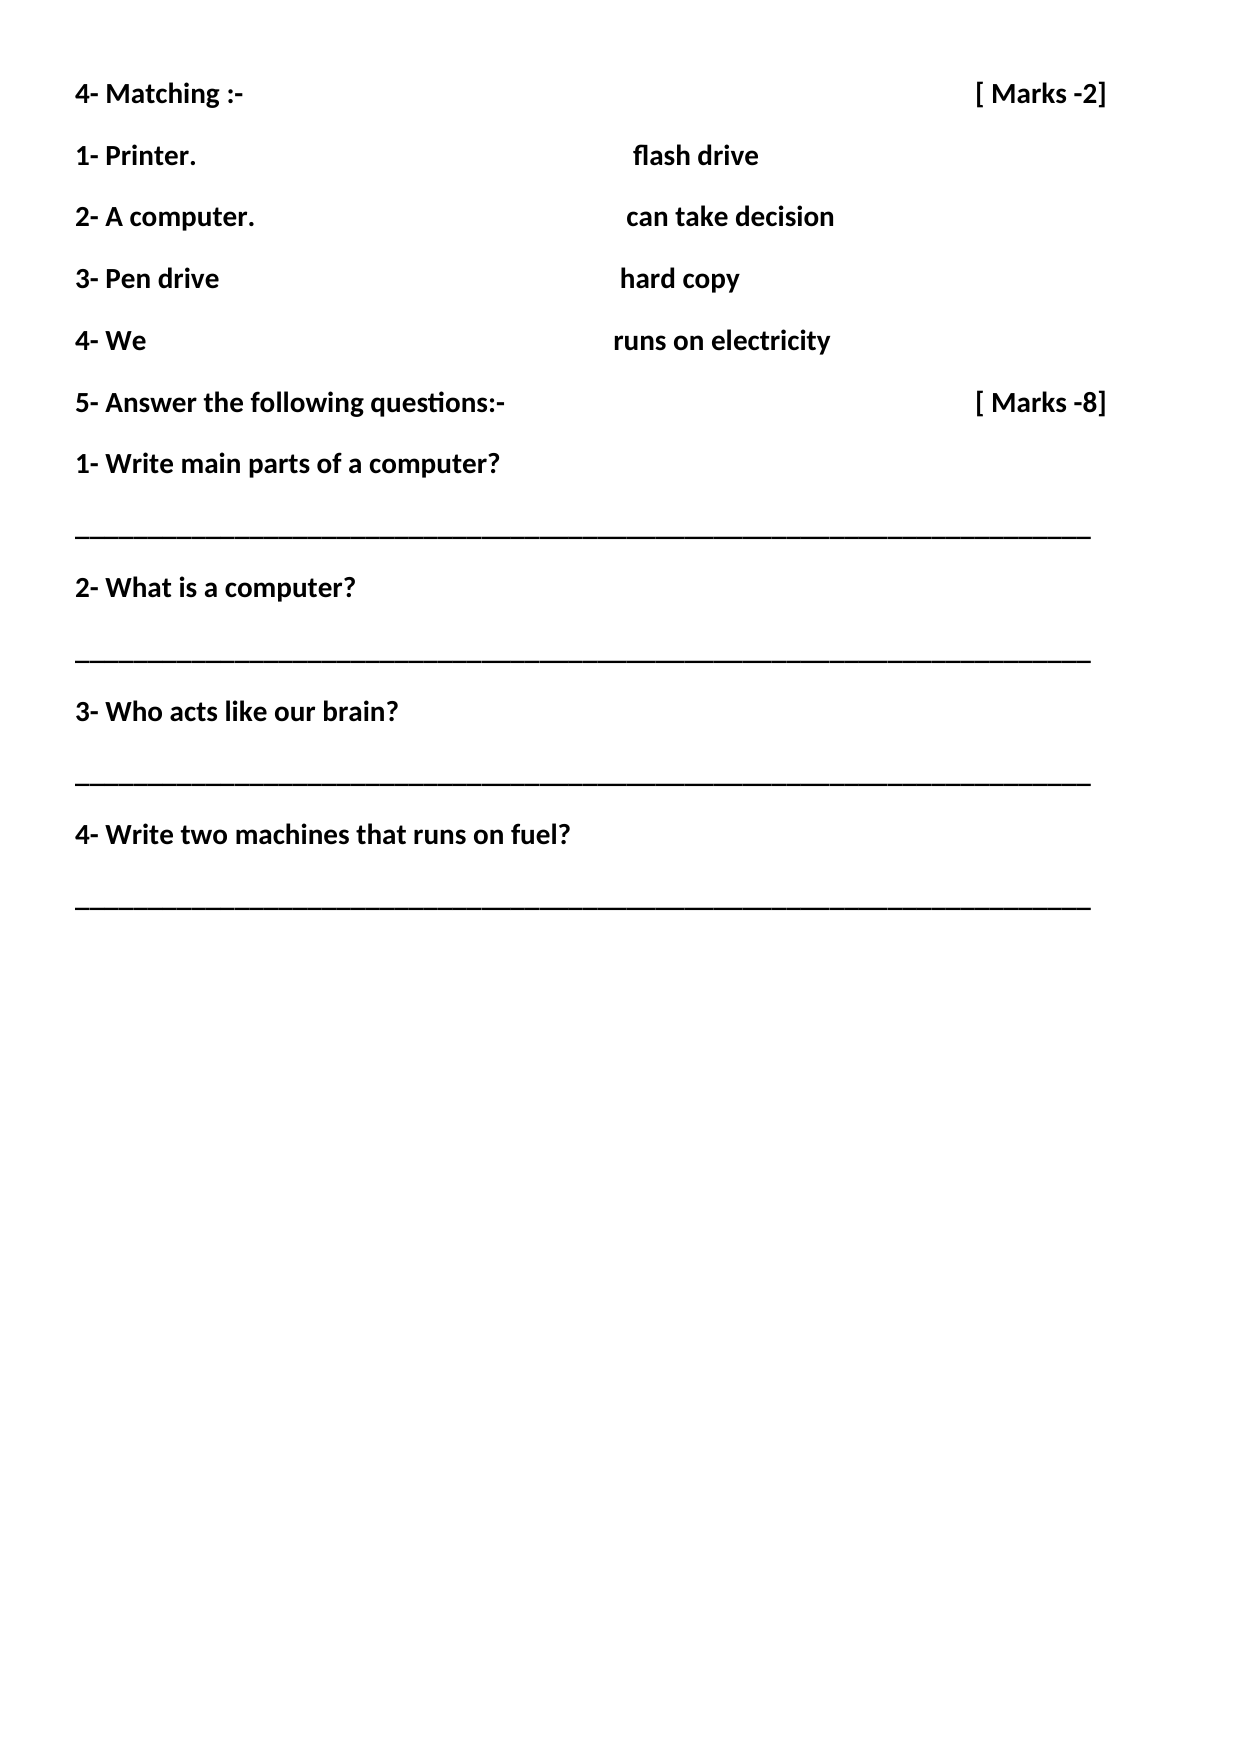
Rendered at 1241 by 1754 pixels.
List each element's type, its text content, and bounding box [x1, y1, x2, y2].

text 1- Write main parts of a computer? [75, 446, 1165, 481]
text 2- A computer. can take decision [75, 198, 1165, 234]
text 5- Answer the following questions:- [ Marks -8] [75, 384, 1165, 419]
text ______________________________________________________________________ [75, 878, 1165, 914]
text 4- We runs on electricity [75, 322, 1165, 358]
text 4- Matching :- [ Marks -2] [75, 75, 1165, 111]
text 4- Write two machines that runs on fuel? [75, 816, 1165, 852]
text ______________________________________________________________________ [75, 507, 1165, 543]
text 1- Printer. flash drive [75, 137, 1165, 172]
text ______________________________________________________________________ [75, 754, 1165, 790]
text ______________________________________________________________________ [75, 631, 1165, 667]
text 3- Pen drive hard copy [75, 260, 1165, 296]
text 2- What is a computer? [75, 569, 1165, 605]
text 3- Who acts like our brain? [75, 693, 1165, 728]
